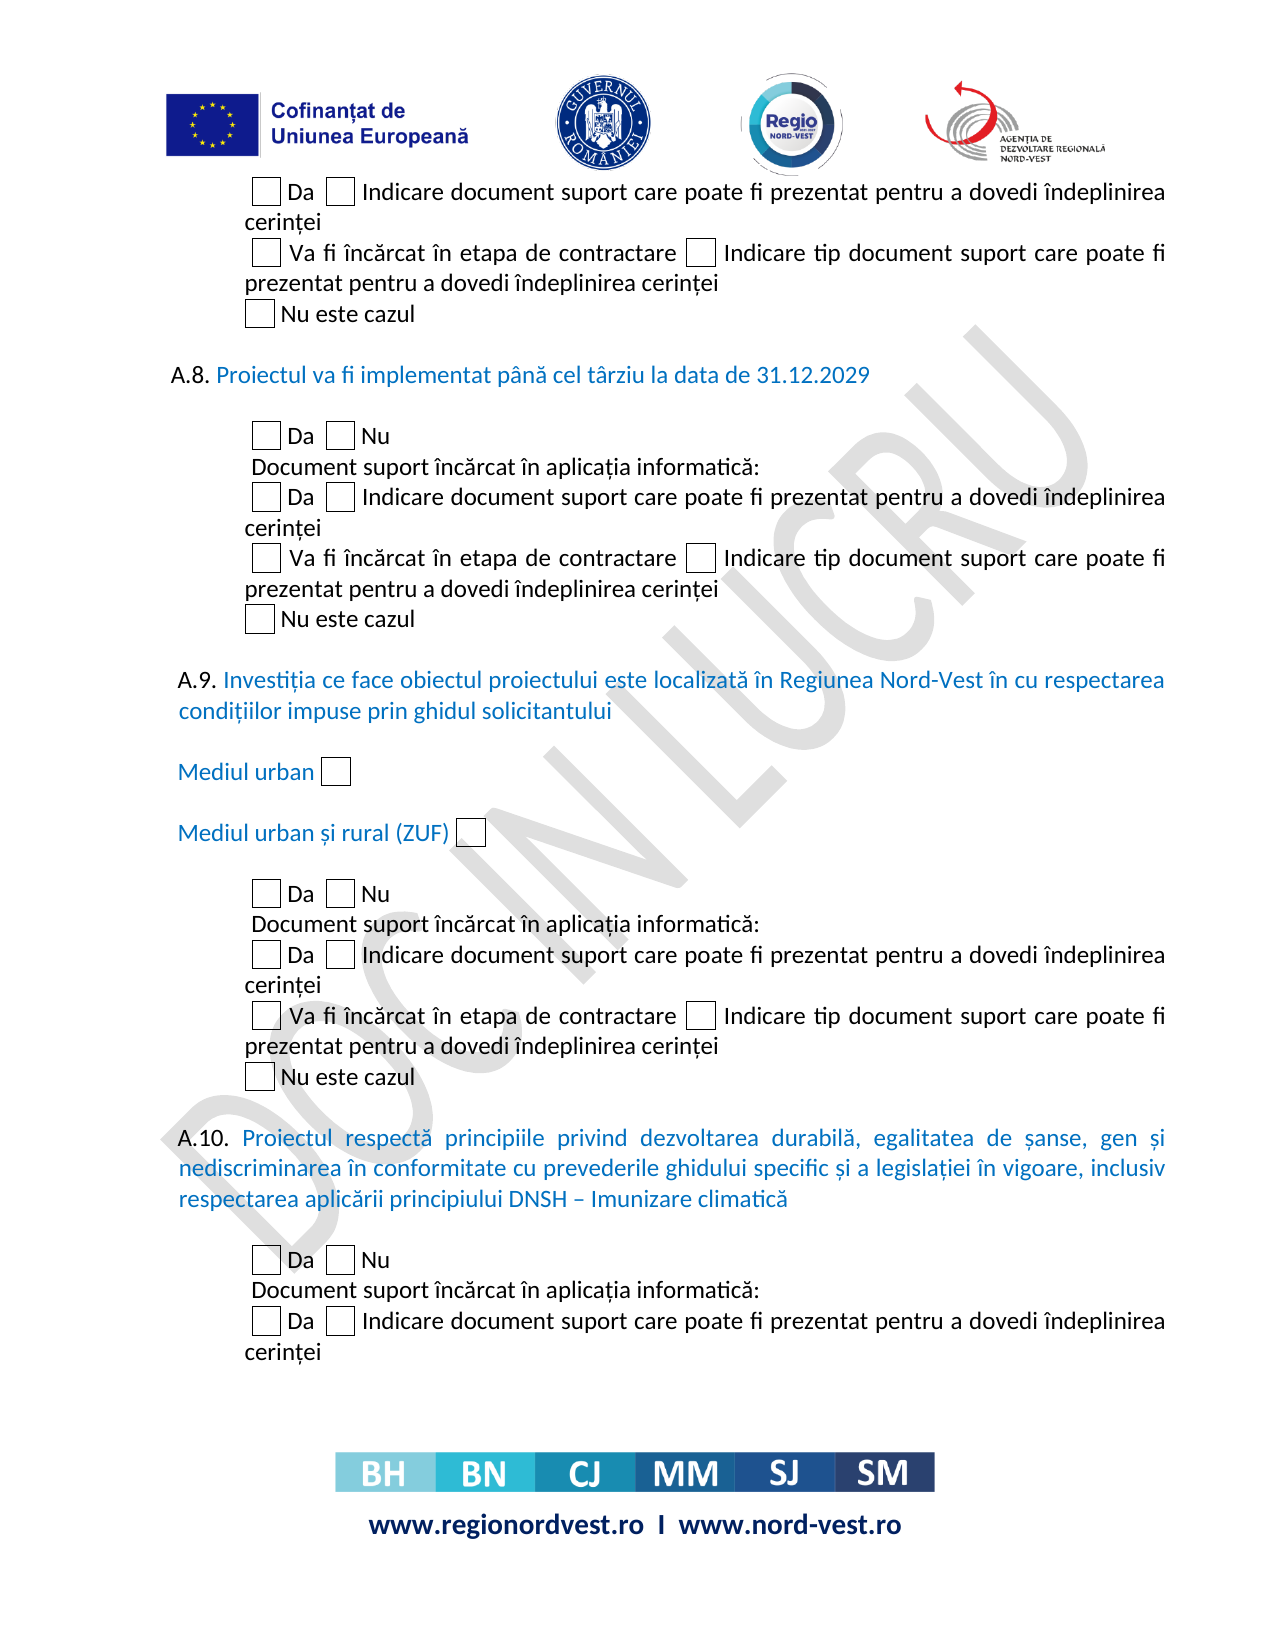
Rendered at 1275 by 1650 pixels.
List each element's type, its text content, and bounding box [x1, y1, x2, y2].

list Mediul urban [177, 756, 1167, 786]
list Nu este cazul [178, 1061, 1167, 1092]
list Va fi încărcat în etapa de contractare Indicare tip document suport care poate fi prezentat pentru a dovedi îndeplinirea cerinței [244, 542, 1167, 603]
list Da Indicare document suport care poate fi prezentat pentru a dovedi îndeplinirea cerinței [244, 939, 1167, 1000]
list Nu este cazul [178, 298, 1167, 328]
picture [165, 73, 1105, 176]
list Da Nu [244, 420, 1167, 451]
list A.10. Proiectul respectă principiile privind dezvoltarea durabilă, egalitatea de șanse, gen și nediscriminarea în conformitate cu prevederile ghidului specific și a legislației în vigoare, inclusiv respectarea aplicării principiului DNSH – Imunizare climatică [177, 1122, 1167, 1214]
list A.9. Investiția ce face obiectul proiectului este localizată în Regiunea Nord-Vest în cu respectarea condițiilor impuse prin ghidul solicitantului [177, 664, 1167, 725]
list Da Nu [244, 878, 1167, 908]
list Da Indicare document suport care poate fi prezentat pentru a dovedi îndeplinirea cerinței [244, 481, 1167, 542]
list Nu este cazul [178, 603, 1167, 634]
list Document suport încărcat în aplicația informatică: [171, 908, 1167, 939]
list Da Nu [244, 1244, 1167, 1275]
list Mediul urban și rural (ZUF) [177, 817, 1167, 847]
list Va fi încărcat în etapa de contractare Indicare tip document suport care poate fi prezentat pentru a dovedi îndeplinirea cerinței [244, 237, 1167, 298]
list Da Indicare document suport care poate fi prezentat pentru a dovedi îndeplinirea cerinței [244, 1305, 1167, 1366]
list Va fi încărcat în etapa de contractare Indicare tip document suport care poate fi prezentat pentru a dovedi îndeplinirea cerinței [244, 1000, 1167, 1061]
picture [335, 1452, 935, 1492]
list A.8. Proiectul va fi implementat până cel târziu la data de 31.12.2029 [171, 359, 1167, 389]
list Document suport încărcat în aplicația informatică: [171, 451, 1167, 481]
list Document suport încărcat în aplicația informatică: [171, 1275, 1167, 1305]
list Da Indicare document suport care poate fi prezentat pentru a dovedi îndeplinirea cerinței [244, 176, 1167, 237]
